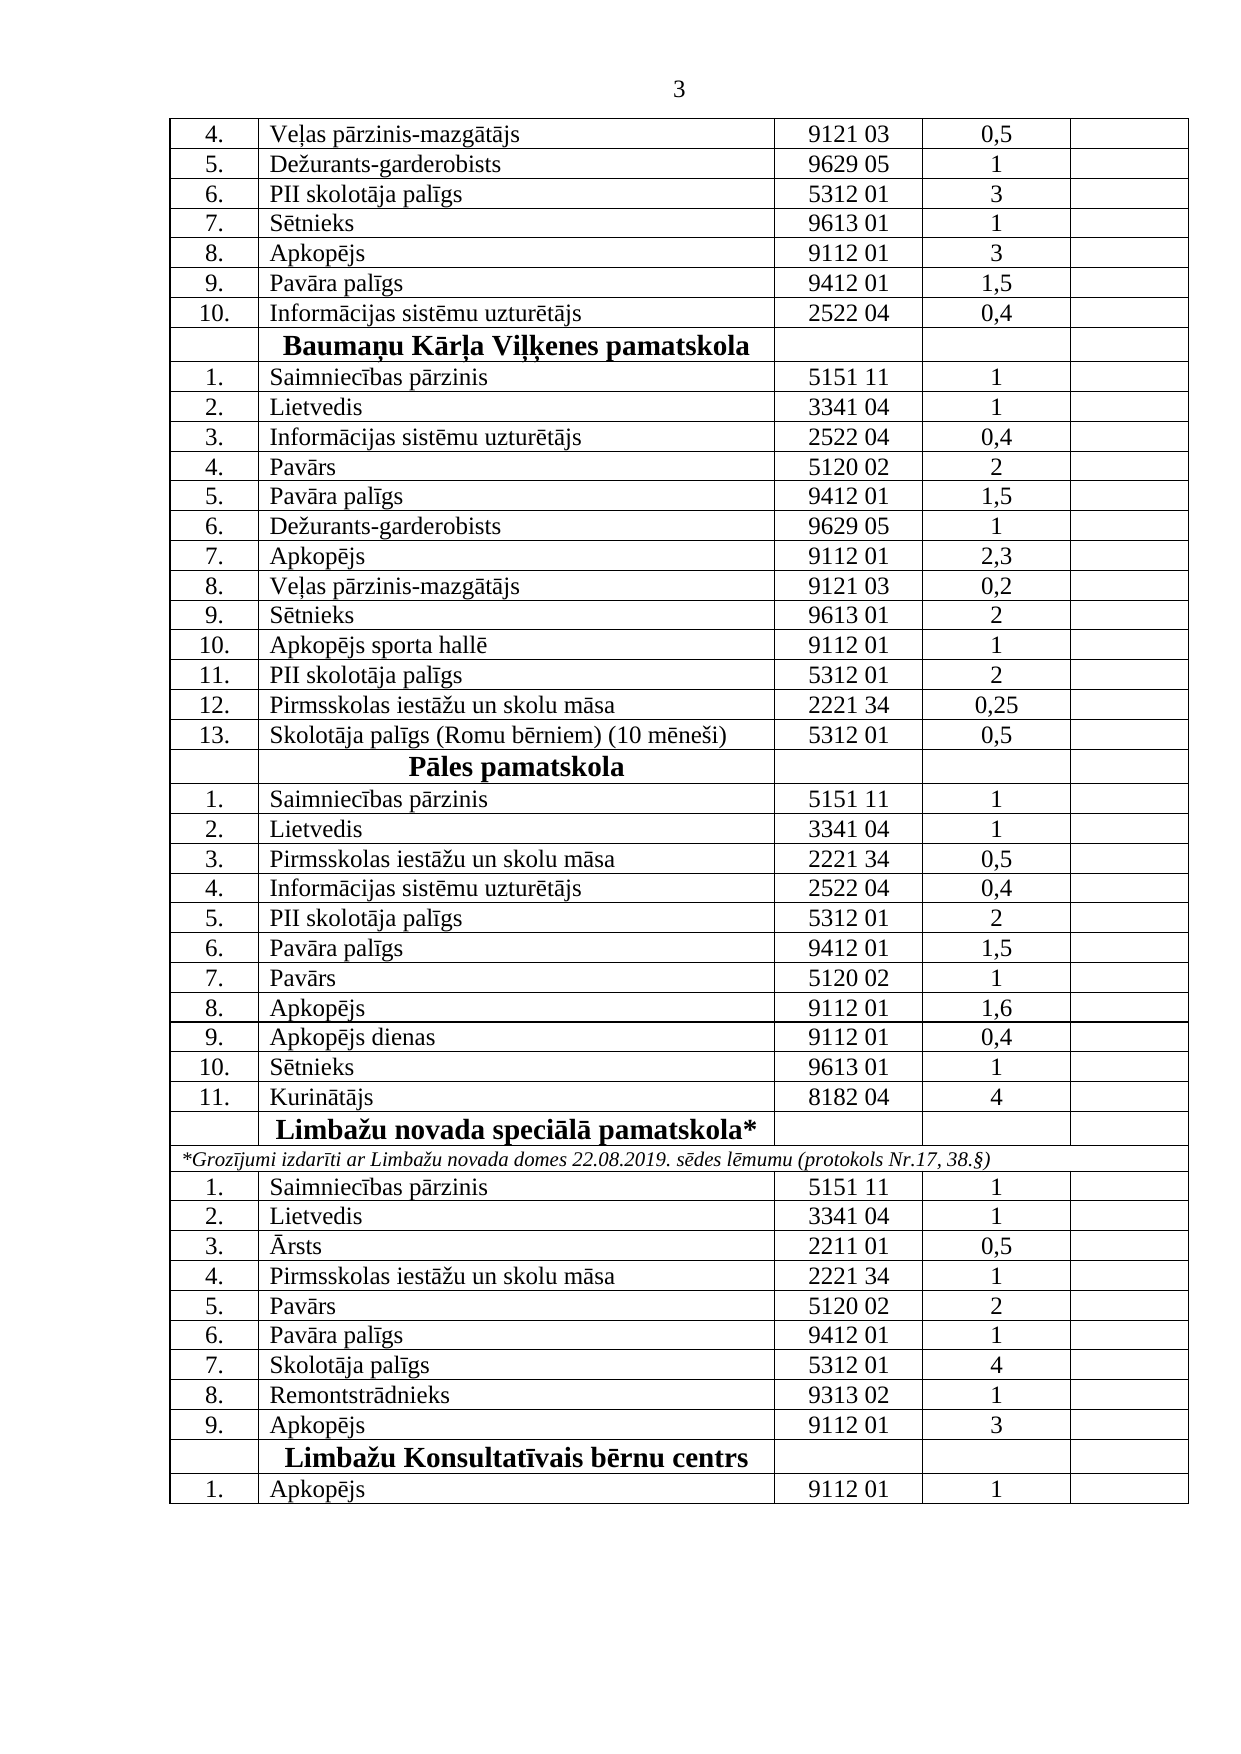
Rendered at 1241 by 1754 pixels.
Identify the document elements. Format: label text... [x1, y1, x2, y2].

table_cell 5. [171, 903, 258, 932]
table_cell 1. [171, 784, 258, 813]
table_cell Lietvedis [259, 1201, 774, 1230]
table_cell 13. [171, 720, 258, 748]
table_cell 2. [171, 1201, 258, 1230]
table_cell 9. [171, 268, 258, 297]
table_cell [1071, 328, 1188, 361]
table_cell 1 [923, 1201, 1070, 1230]
table_cell [1071, 993, 1188, 1021]
table_cell [1071, 571, 1188, 599]
table_cell 1 [923, 1052, 1070, 1081]
table_cell 2 [923, 601, 1070, 629]
table_cell [1071, 1291, 1188, 1319]
table_cell [1071, 209, 1188, 237]
table_cell 9412 01 [775, 481, 922, 510]
table_cell 9112 01 [775, 993, 922, 1021]
table_cell 1 [923, 1172, 1070, 1200]
table_cell 8182 04 [775, 1082, 922, 1111]
table_cell Dežurants-garderobists [259, 511, 774, 540]
table_cell 11. [171, 660, 258, 689]
table_cell 9613 01 [775, 601, 922, 629]
table_cell 0,2 [923, 571, 1070, 599]
table_cell 8. [171, 571, 258, 599]
table_cell 5120 02 [775, 452, 922, 480]
table_cell 0,4 [923, 1023, 1070, 1051]
table_cell 6. [171, 179, 258, 207]
table_cell Dežurants-garderobists [259, 149, 774, 178]
table_cell Sētnieks [259, 209, 774, 237]
table_cell [1071, 119, 1188, 148]
table_cell 1 [923, 814, 1070, 843]
table_cell [1071, 874, 1188, 902]
table_cell Saimniecības pārzinis [259, 362, 774, 391]
table_cell 3341 04 [775, 1201, 922, 1230]
table_cell 5151 11 [775, 1172, 922, 1200]
table_cell 6. [171, 1321, 258, 1349]
table_cell 0,4 [923, 298, 1070, 327]
table_cell 9313 02 [775, 1380, 922, 1409]
table_cell [1071, 1350, 1188, 1379]
table_cell Pirmsskolas iestāžu un skolu māsa [259, 844, 774, 872]
table_cell 4. [171, 1261, 258, 1290]
table_cell 5312 01 [775, 720, 922, 748]
table_cell 2 [923, 903, 1070, 932]
table_cell 1 [923, 1380, 1070, 1409]
table_cell Apkopējs [259, 993, 774, 1021]
table_cell [171, 750, 258, 783]
table_cell 5312 01 [775, 660, 922, 689]
table_cell 3. [171, 422, 258, 451]
table_cell [1071, 1474, 1188, 1503]
table_cell Pavārs [259, 963, 774, 992]
table_cell Lietvedis [259, 814, 774, 843]
table_cell [1071, 1112, 1188, 1145]
table_cell 1 [923, 1261, 1070, 1290]
table_cell 3. [171, 1231, 258, 1260]
table_cell [1071, 1082, 1188, 1111]
table_cell 3341 04 [775, 814, 922, 843]
table_cell 5120 02 [775, 1291, 922, 1319]
table_cell Limbažu novada speciālā pamatskola* [259, 1112, 774, 1145]
table_cell [1071, 422, 1188, 451]
table_cell 4. [171, 119, 258, 148]
table_cell [1071, 1201, 1188, 1230]
table_cell 9629 05 [775, 511, 922, 540]
table_cell 9. [171, 1410, 258, 1439]
table_cell Veļas pārzinis-mazgātājs [259, 571, 774, 599]
table_cell 10. [171, 630, 258, 659]
table_cell Kurinātājs [259, 1082, 774, 1111]
table_cell Pavāra palīgs [259, 933, 774, 962]
table_cell [1071, 720, 1188, 748]
table_cell Skolotāja palīgs (Romu bērniem) (10 mēneši) [259, 720, 774, 748]
table_cell 1 [923, 630, 1070, 659]
table_cell Apkopējs dienas [259, 1023, 774, 1051]
table_cell [1071, 481, 1188, 510]
table_cell [775, 1440, 922, 1473]
table_cell 1 [923, 784, 1070, 813]
table_cell [923, 750, 1070, 783]
table_cell 1. [171, 1172, 258, 1200]
table_cell 0,4 [923, 874, 1070, 902]
table_cell 9112 01 [775, 1023, 922, 1051]
table_cell Apkopējs [259, 238, 774, 267]
table_cell 1 [923, 1474, 1070, 1503]
table_cell [1071, 1023, 1188, 1051]
table_cell 9. [171, 1023, 258, 1051]
table_cell 9613 01 [775, 1052, 922, 1081]
table_cell 6. [171, 933, 258, 962]
table_cell *Grozījumi izdarīti ar Limbažu novada domes 22.08.2019. sēdes lēmumu (protokols Nr.17, 38.§) [171, 1146, 1188, 1171]
table_cell [1071, 630, 1188, 659]
table_cell 10. [171, 1052, 258, 1081]
table_cell Sētnieks [259, 601, 774, 629]
table_cell 3. [171, 844, 258, 872]
table_cell 1,6 [923, 993, 1070, 1021]
table_cell 9629 05 [775, 149, 922, 178]
table_cell 9112 01 [775, 541, 922, 570]
table_cell 4. [171, 874, 258, 902]
table_cell [1071, 298, 1188, 327]
table_cell Saimniecības pārzinis [259, 784, 774, 813]
table_cell 1. [171, 1474, 258, 1503]
table_cell Limbažu Konsultatīvais bērnu centrs [259, 1440, 774, 1473]
table_cell 5312 01 [775, 903, 922, 932]
table_cell 2 [923, 452, 1070, 480]
table_cell [1071, 1231, 1188, 1260]
table_cell 2522 04 [775, 874, 922, 902]
table_cell [1071, 903, 1188, 932]
table_cell [1071, 660, 1188, 689]
table_cell [1071, 814, 1188, 843]
table_cell 1 [923, 209, 1070, 237]
table_cell 9112 01 [775, 238, 922, 267]
table_cell Apkopējs [259, 1410, 774, 1439]
table_cell Saimniecības pārzinis [259, 1172, 774, 1200]
table_cell [1071, 1172, 1188, 1200]
table_cell 7. [171, 209, 258, 237]
table_cell [923, 1440, 1070, 1473]
table_cell 2,3 [923, 541, 1070, 570]
table_cell Informācijas sistēmu uzturētājs [259, 422, 774, 451]
table_cell 7. [171, 963, 258, 992]
table_cell [1071, 1052, 1188, 1081]
table_cell PII skolotāja palīgs [259, 179, 774, 207]
table_cell 5. [171, 1291, 258, 1319]
table_cell 2211 01 [775, 1231, 922, 1260]
table_cell Informācijas sistēmu uzturētājs [259, 298, 774, 327]
table_cell 1 [923, 149, 1070, 178]
table_cell [1071, 179, 1188, 207]
table_cell 5120 02 [775, 963, 922, 992]
table_cell 5. [171, 149, 258, 178]
table_cell 8. [171, 993, 258, 1021]
table_cell [1071, 541, 1188, 570]
table_cell 9112 01 [775, 1474, 922, 1503]
table_cell Apkopējs sporta hallē [259, 630, 774, 659]
table_cell [923, 1112, 1070, 1145]
table_cell PII skolotāja palīgs [259, 660, 774, 689]
table_cell 0,5 [923, 1231, 1070, 1260]
table_cell 0,5 [923, 119, 1070, 148]
table_cell [1071, 1261, 1188, 1290]
table_cell [775, 750, 922, 783]
table_cell Informācijas sistēmu uzturētājs [259, 874, 774, 902]
table_cell [171, 328, 258, 361]
table_cell [1071, 238, 1188, 267]
table_cell 9112 01 [775, 630, 922, 659]
table_cell 2 [923, 660, 1070, 689]
table_cell [1071, 1410, 1188, 1439]
table_cell 6. [171, 511, 258, 540]
table_cell 2522 04 [775, 422, 922, 451]
table_cell 9412 01 [775, 268, 922, 297]
table_cell 0,25 [923, 690, 1070, 719]
table_cell Pāles pamatskola [259, 750, 774, 783]
table_cell 1 [923, 392, 1070, 421]
table_cell 0,5 [923, 720, 1070, 748]
table_cell Pavāra palīgs [259, 268, 774, 297]
table_cell 2522 04 [775, 298, 922, 327]
table_cell 8. [171, 1380, 258, 1409]
table_cell Skolotāja palīgs [259, 1350, 774, 1379]
table_cell 1 [923, 963, 1070, 992]
table_cell [1071, 601, 1188, 629]
table_cell 5151 11 [775, 362, 922, 391]
table_cell 11. [171, 1082, 258, 1111]
table_cell 12. [171, 690, 258, 719]
table_cell 9412 01 [775, 1321, 922, 1349]
table_cell Apkopējs [259, 1474, 774, 1503]
table_cell [1071, 784, 1188, 813]
table_cell Pavāra palīgs [259, 481, 774, 510]
table_cell [1071, 963, 1188, 992]
table_cell 9121 03 [775, 571, 922, 599]
table_cell 1. [171, 362, 258, 391]
table_cell Pavārs [259, 1291, 774, 1319]
table_cell 1 [923, 362, 1070, 391]
table_cell Ārsts [259, 1231, 774, 1260]
table_cell 7. [171, 541, 258, 570]
table_cell [1071, 1440, 1188, 1473]
table_cell 2221 34 [775, 1261, 922, 1290]
table_cell [1071, 933, 1188, 962]
table_cell 3 [923, 238, 1070, 267]
table_cell 9412 01 [775, 933, 922, 962]
table_cell Veļas pārzinis-mazgātājs [259, 119, 774, 148]
table_cell [1071, 452, 1188, 480]
table_cell 5312 01 [775, 179, 922, 207]
table_cell 9613 01 [775, 209, 922, 237]
table_cell 5312 01 [775, 1350, 922, 1379]
table_cell Pavārs [259, 452, 774, 480]
table_cell 4 [923, 1082, 1070, 1111]
table_cell 2221 34 [775, 690, 922, 719]
table_cell 7. [171, 1350, 258, 1379]
table_cell [1071, 750, 1188, 783]
table_cell [1071, 511, 1188, 540]
table_cell 5151 11 [775, 784, 922, 813]
table_cell Pirmsskolas iestāžu un skolu māsa [259, 690, 774, 719]
table_cell 1 [923, 511, 1070, 540]
table_cell [1071, 362, 1188, 391]
table_cell Lietvedis [259, 392, 774, 421]
table_cell 5. [171, 481, 258, 510]
table_cell [1071, 844, 1188, 872]
table_cell 3 [923, 179, 1070, 207]
table_cell 8. [171, 238, 258, 267]
table_cell 2 [923, 1291, 1070, 1319]
table_cell [1071, 690, 1188, 719]
table_cell [171, 1112, 258, 1145]
table_cell Baumaņu Kārļa Viļķenes pamatskola [259, 328, 774, 361]
table_cell Apkopējs [259, 541, 774, 570]
table_cell 1,5 [923, 268, 1070, 297]
table_cell [1071, 268, 1188, 297]
table_cell 9. [171, 601, 258, 629]
table_cell Pirmsskolas iestāžu un skolu māsa [259, 1261, 774, 1290]
table_cell 1,5 [923, 933, 1070, 962]
table_cell 2. [171, 392, 258, 421]
table_cell [171, 1440, 258, 1473]
table_cell [775, 328, 922, 361]
table_cell 3 [923, 1410, 1070, 1439]
table_cell 9121 03 [775, 119, 922, 148]
table_cell 0,5 [923, 844, 1070, 872]
table_cell 1,5 [923, 481, 1070, 510]
table_cell [1071, 149, 1188, 178]
table_cell Pavāra palīgs [259, 1321, 774, 1349]
table_cell 4 [923, 1350, 1070, 1379]
table_cell [1071, 392, 1188, 421]
table_cell 1 [923, 1321, 1070, 1349]
table_cell 3341 04 [775, 392, 922, 421]
table_cell 10. [171, 298, 258, 327]
table_cell [775, 1112, 922, 1145]
table_cell Sētnieks [259, 1052, 774, 1081]
table_cell 4. [171, 452, 258, 480]
table_cell [1071, 1380, 1188, 1409]
table_cell 9112 01 [775, 1410, 922, 1439]
table_cell 2221 34 [775, 844, 922, 872]
table_cell [1071, 1321, 1188, 1349]
table_cell [923, 328, 1070, 361]
table_cell 2. [171, 814, 258, 843]
table_cell PII skolotāja palīgs [259, 903, 774, 932]
table_cell 0,4 [923, 422, 1070, 451]
table_cell Remontstrādnieks [259, 1380, 774, 1409]
